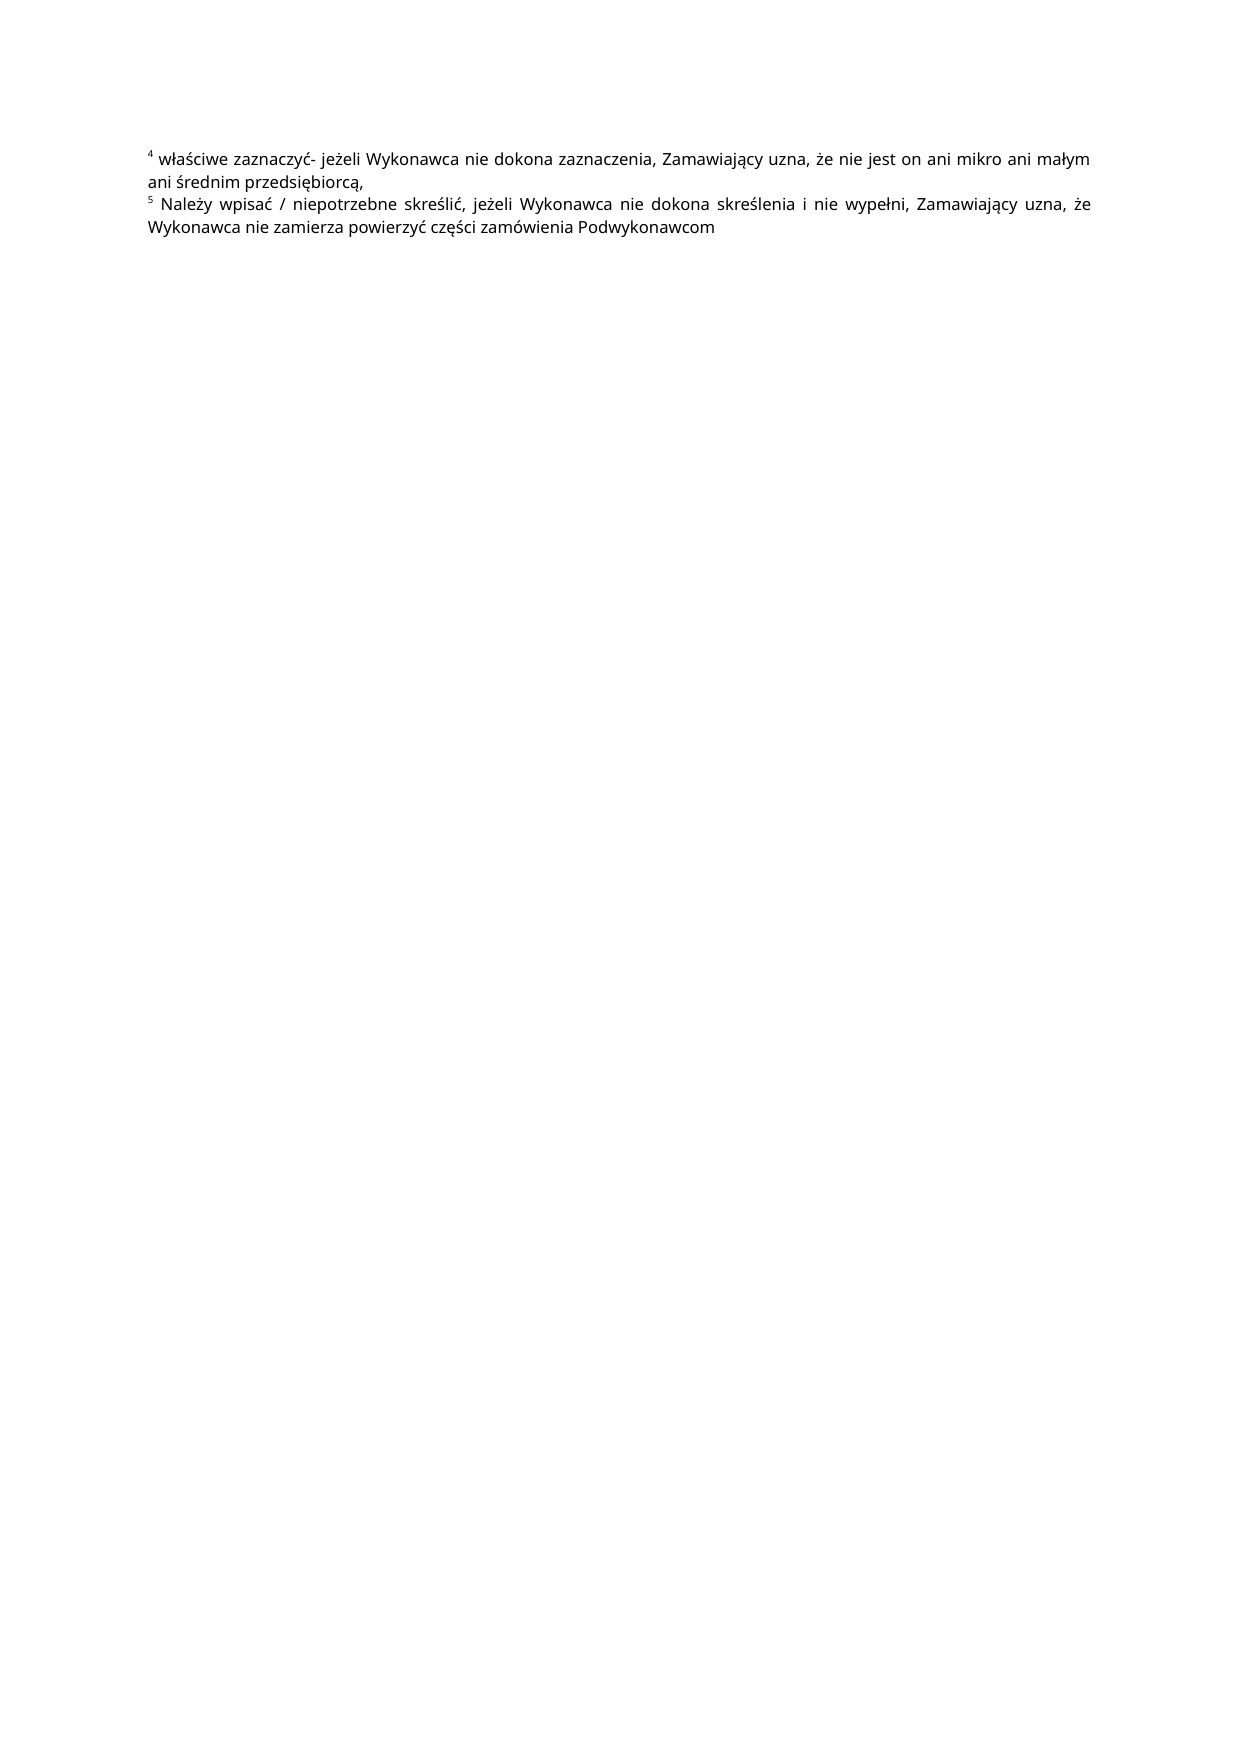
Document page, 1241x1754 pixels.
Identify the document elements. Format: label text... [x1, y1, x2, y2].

text 4 właściwe zaznaczyć- jeżeli Wykonawca nie dokona zaznaczenia, Zamawiający uzna, że nie jest on ani mikro ani małym ani średnim przedsiębiorcą, [148, 148, 1093, 193]
text 5 Należy wpisać / niepotrzebne skreślić, jeżeli Wykonawca nie dokona skreślenia i nie wypełni, Zamawiający uzna, że Wykonawca nie zamierza powierzyć części zamówienia Podwykonawcom [148, 193, 1093, 238]
